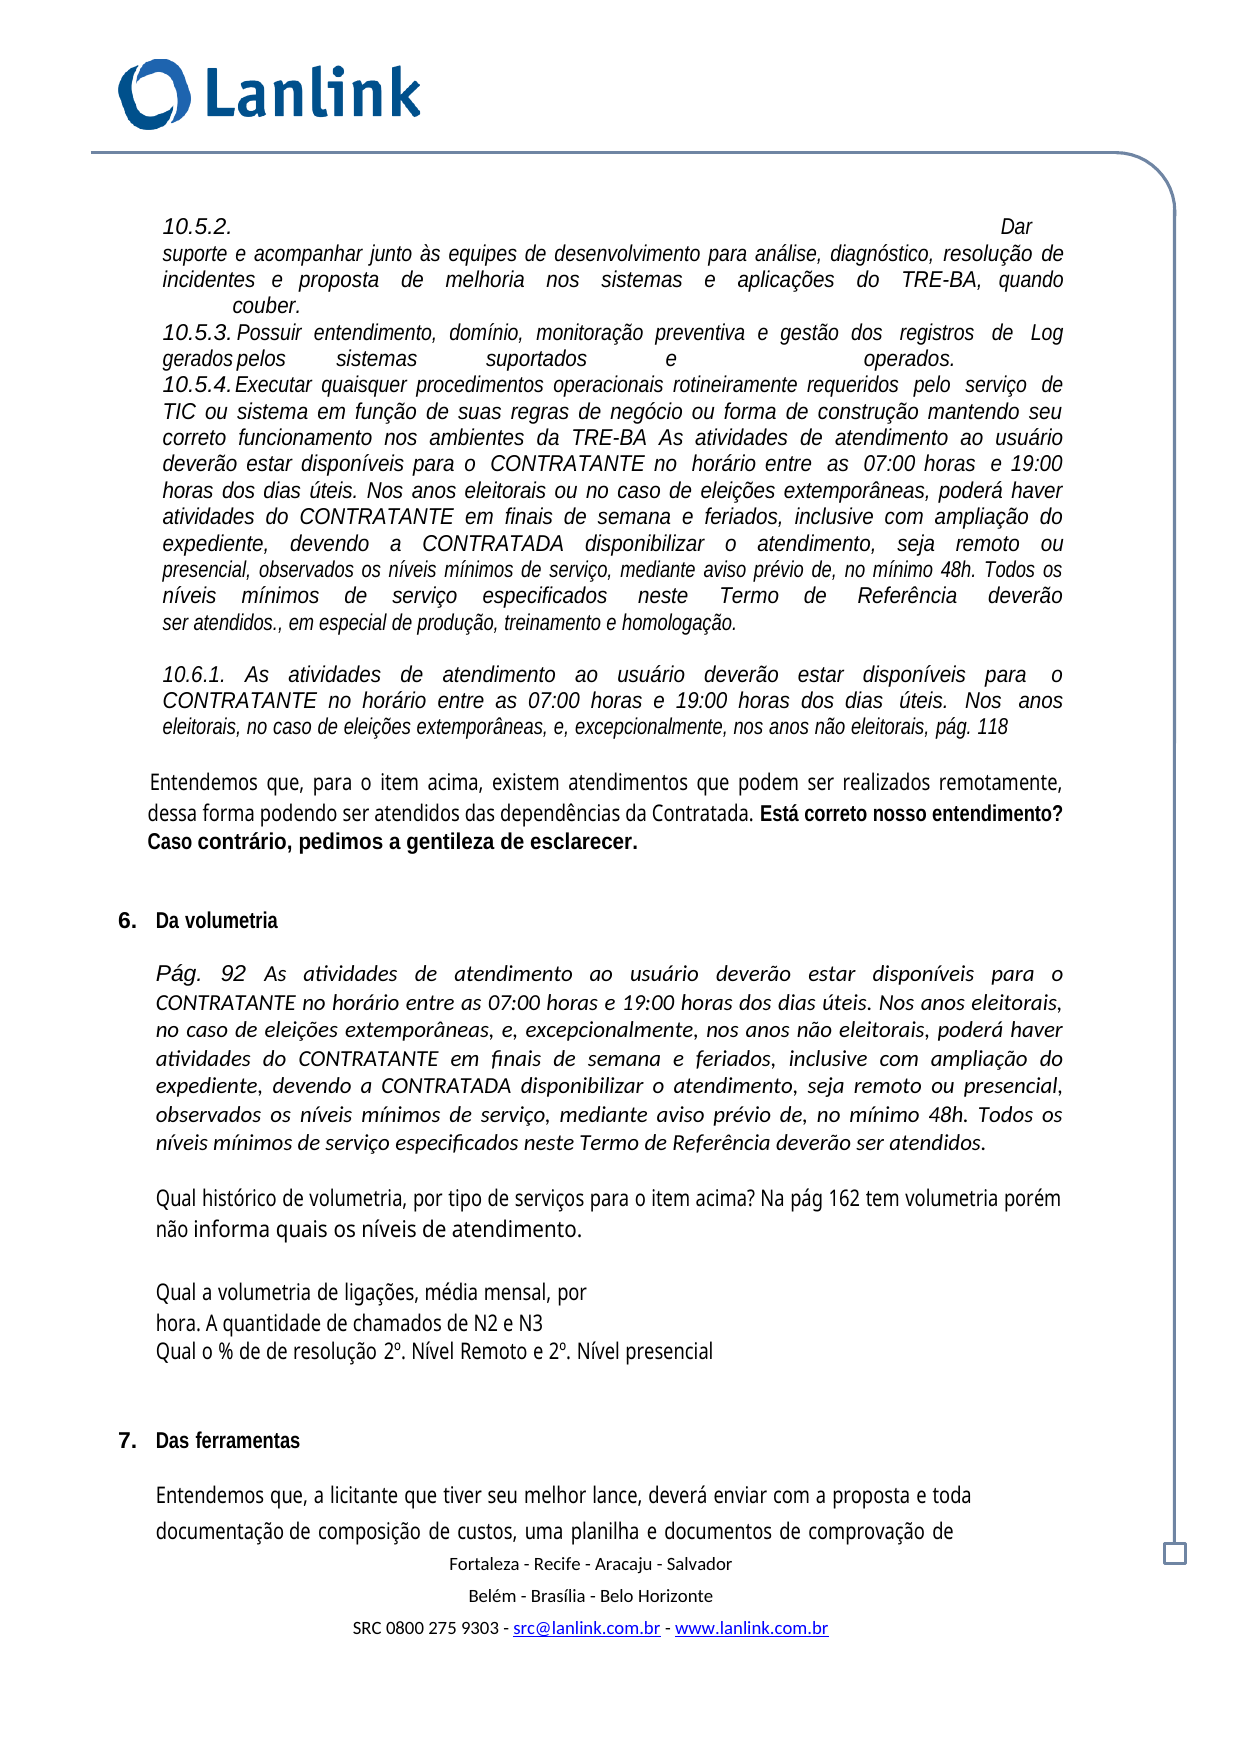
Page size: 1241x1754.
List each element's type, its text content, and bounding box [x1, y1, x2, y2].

list Da volumetria [118, 907, 1078, 933]
list Dar suporte e acompanhar junto às equipes de desenvolvimento para análise, diagnóstico, resolução de incidentes e proposta de melhoria nos sistemas e aplicações do TRE-BA, quando couber. [162, 213, 1064, 319]
picture [118, 59, 421, 130]
text Entendemos que, para o item acima, existem atendimentos que podem ser realizados remotamente, dessa forma podendo ser atendidos das dependências da Contratada. Está correto nosso entendimento? Caso contrário, pedimos a gentileza de esclarecer. [147, 766, 1064, 854]
text 10.6.1. As atividades de atendimento ao usuário deverão estar disponíveis para o CONTRATANTE no horário entre as 07:00 horas e 19:00 horas dos dias úteis. Nos anos eleitorais, no caso de eleições extemporâneas, e, excepcionalmente, nos anos não eleitorais, pág. 118 [162, 661, 1063, 739]
text Qual o % de de resolução 2º. Nível Remoto e 2º. Nível presencial [156, 1338, 1078, 1364]
text Qual histórico de volumetria, por tipo de serviços para o item acima? Na pág 162 tem volumetria porém não informa quais os níveis de atendimento. [156, 1182, 1063, 1244]
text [156, 1479, 1073, 1546]
text Qual a volumetria de ligações, média mensal, por hora. A quantidade de chamados de N2 e N3 [156, 1276, 618, 1338]
list Das ferramentas [118, 1427, 1078, 1453]
list Possuir entendimento, domínio, monitoração preventiva e gestão dos registros de Log gerados pelos sistemas suportados e operados. [162, 319, 1064, 371]
list Executar quaisquer procedimentos operacionais rotineiramente requeridos pelo serviço de TIC ou sistema em função de suas regras de negócio ou forma de construção mantendo seu correto funcionamento nos ambientes da TRE-BA As atividades de atendimento ao usuário deverão estar disponíveis para o CONTRATANTE no horário entre as 07:00 horas e 19:00 horas dos dias úteis. Nos anos eleitorais ou no caso de eleições extemporâneas, poderá haver atividades do CONTRATANTE em finais de semana e feriados, inclusive com ampliação do expediente, devendo a CONTRATADA disponibilizar o atendimento, seja remoto ou presencial, observados os níveis mínimos de serviço, mediante aviso prévio de, no mínimo 48h. Todos os níveis mínimos de serviço especificados neste Termo de Referência deverão ser atendidos., em especial de produção, treinamento e homologação. [162, 371, 1063, 635]
text Pág. 92 As atividades de atendimento ao usuário deverão estar disponíveis para o CONTRATANTE no horário entre as 07:00 horas e 19:00 horas dos dias úteis. Nos anos eleitorais, no caso de eleições extemporâneas, e, excepcionalmente, nos anos não eleitorais, poderá haver atividades do CONTRATANTE em finais de semana e feriados, inclusive com ampliação do expediente, devendo a CONTRATADA disponibilizar o atendimento, seja remoto ou presencial, observados os níveis mínimos de serviço, mediante aviso prévio de, no mínimo 48h. Todos os níveis mínimos de serviço especificados neste Termo de Referência deverão ser atendidos. [156, 959, 1063, 1156]
